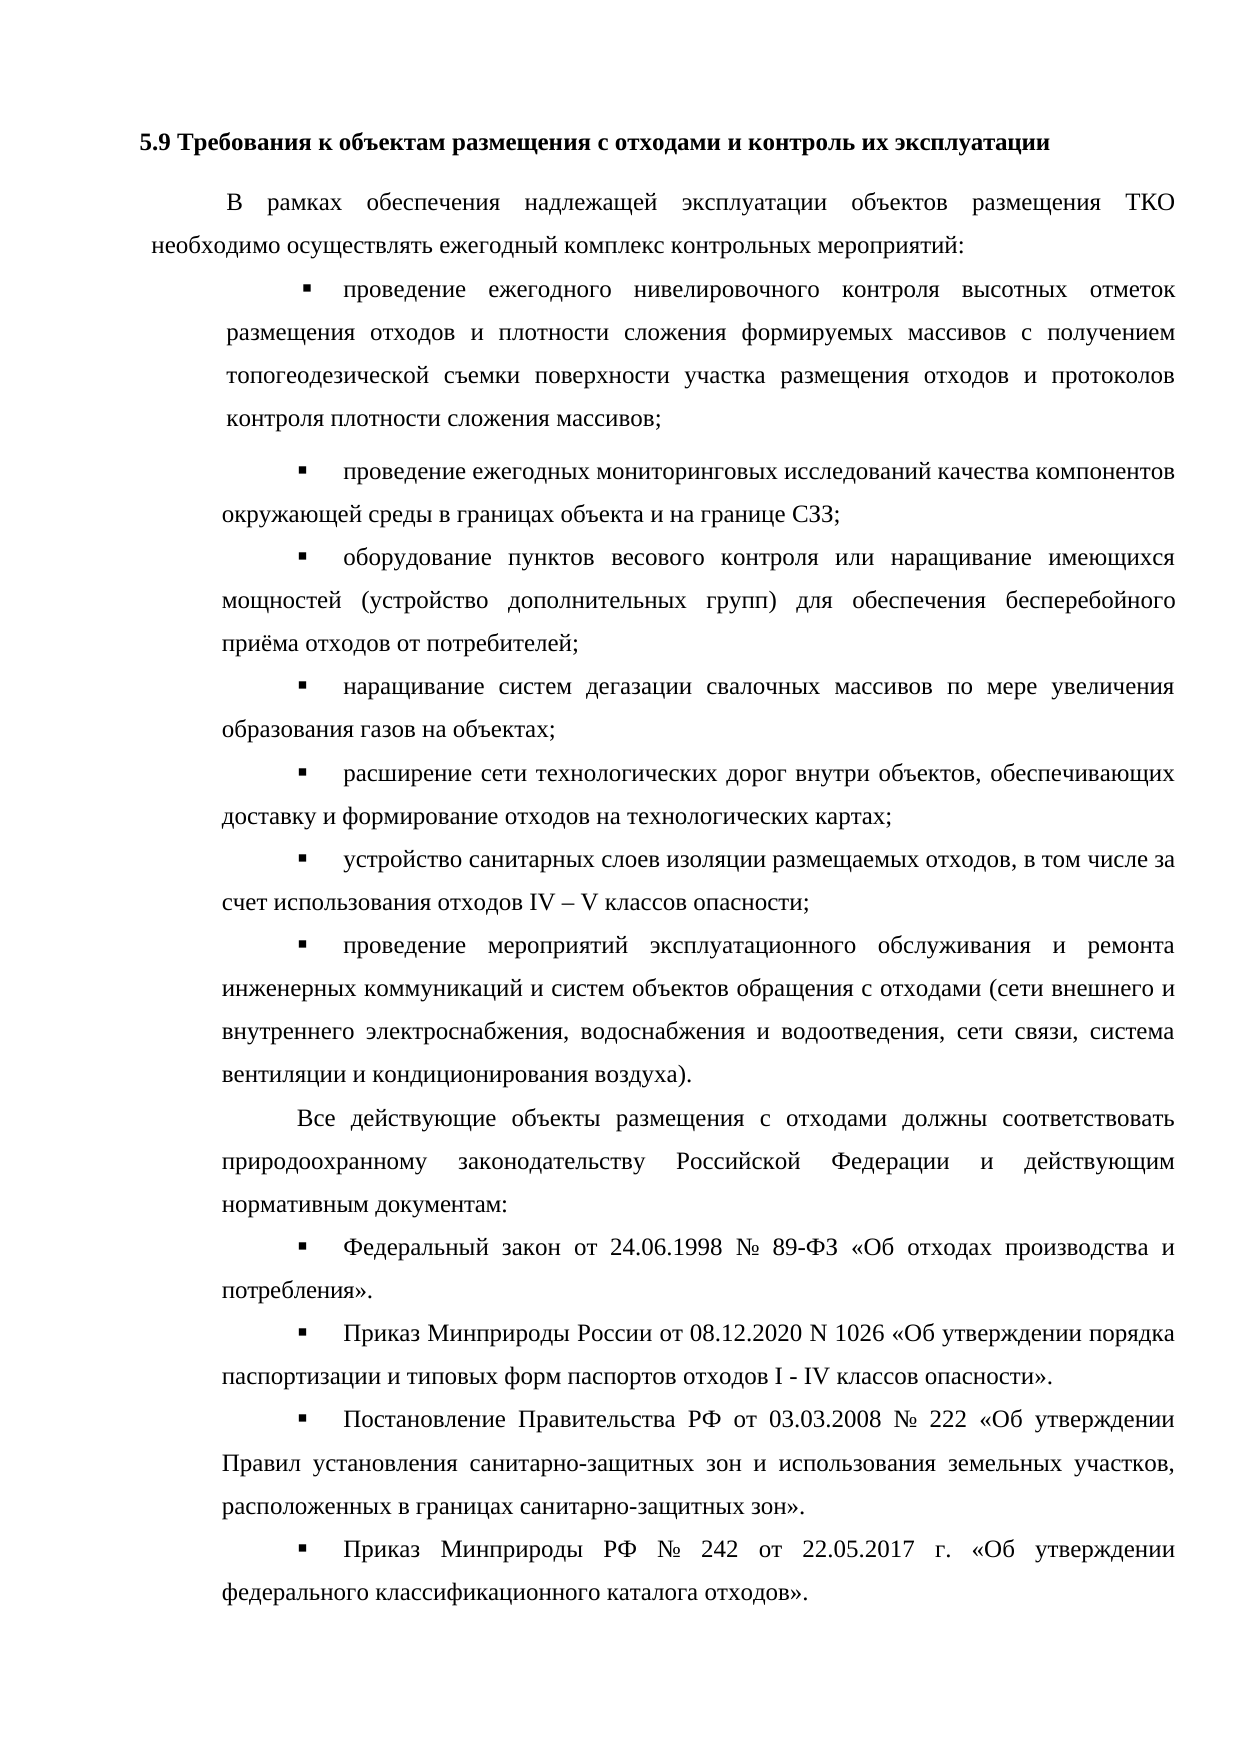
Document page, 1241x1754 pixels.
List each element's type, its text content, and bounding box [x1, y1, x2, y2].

list проведение ежегодных мониторинговых исследований качества компонентов окружающей среды в границах объекта и на границе СЗЗ; [222, 456, 1176, 528]
list оборудование пунктов весового контроля или наращивание имеющихся мощностей (устройство дополнительных групп) для обеспечения бесперебойного приёма отходов от потребителей; [222, 542, 1176, 657]
list наращивание систем дегазации свалочных массивов по мере увеличения образования газов на объектах; [222, 671, 1176, 743]
text Все действующие объекты размещения с отходами должны соответствовать природоохранному законодательству Российской Федерации и действующим нормативным документам: [222, 1103, 1176, 1218]
list расширение сети технологических дорог внутри объектов, обеспечивающих доставку и формирование отходов на технологических картах; [222, 758, 1176, 829]
text В рамках обеспечения надлежащей эксплуатации объектов размещения ТКО необходимо осуществлять ежегодный комплекс контрольных мероприятий: [151, 187, 1176, 259]
list Постановление Правительства РФ от 03.03.2008 № 222 «Об утверждении Правил установления санитарно-защитных зон и использования земельных участков, расположенных в границах санитарно-защитных зон». [222, 1404, 1176, 1519]
list устройство санитарных слоев изоляции размещаемых отходов, в том числе за счет использования отходов IV – V классов опасности; [222, 844, 1176, 916]
list Федеральный закон от 24.06.1998 № 89-ФЗ «Об отходах производства и потребления». [222, 1232, 1176, 1304]
list проведение ежегодного нивелировочного контроля высотных отметок размещения отходов и плотности сложения формируемых массивов с получением топогеодезической съемки поверхности участка размещения отходов и протоколов контроля плотности сложения массивов; [226, 274, 1175, 432]
list Приказ Минприроды России от 08.12.2020 N 1026 «Об утверждении порядка паспортизации и типовых форм паспортов отходов I - IV классов опасности». [222, 1318, 1176, 1390]
list проведение мероприятий эксплуатационного обслуживания и ремонта инженерных коммуникаций и систем объектов обращения с отходами (сети внешнего и внутреннего электроснабжения, водоснабжения и водоотведения, сети связи, система вентиляции и кондиционирования воздуха). [222, 930, 1176, 1088]
subtitle Требования к объектам размещения с отходами и контроль их эксплуатации [139, 127, 1234, 156]
list Приказ Минприроды РФ № 242 от 22.05.2017 г. «Об утверждении федерального классификационного каталога отходов». [222, 1534, 1176, 1606]
